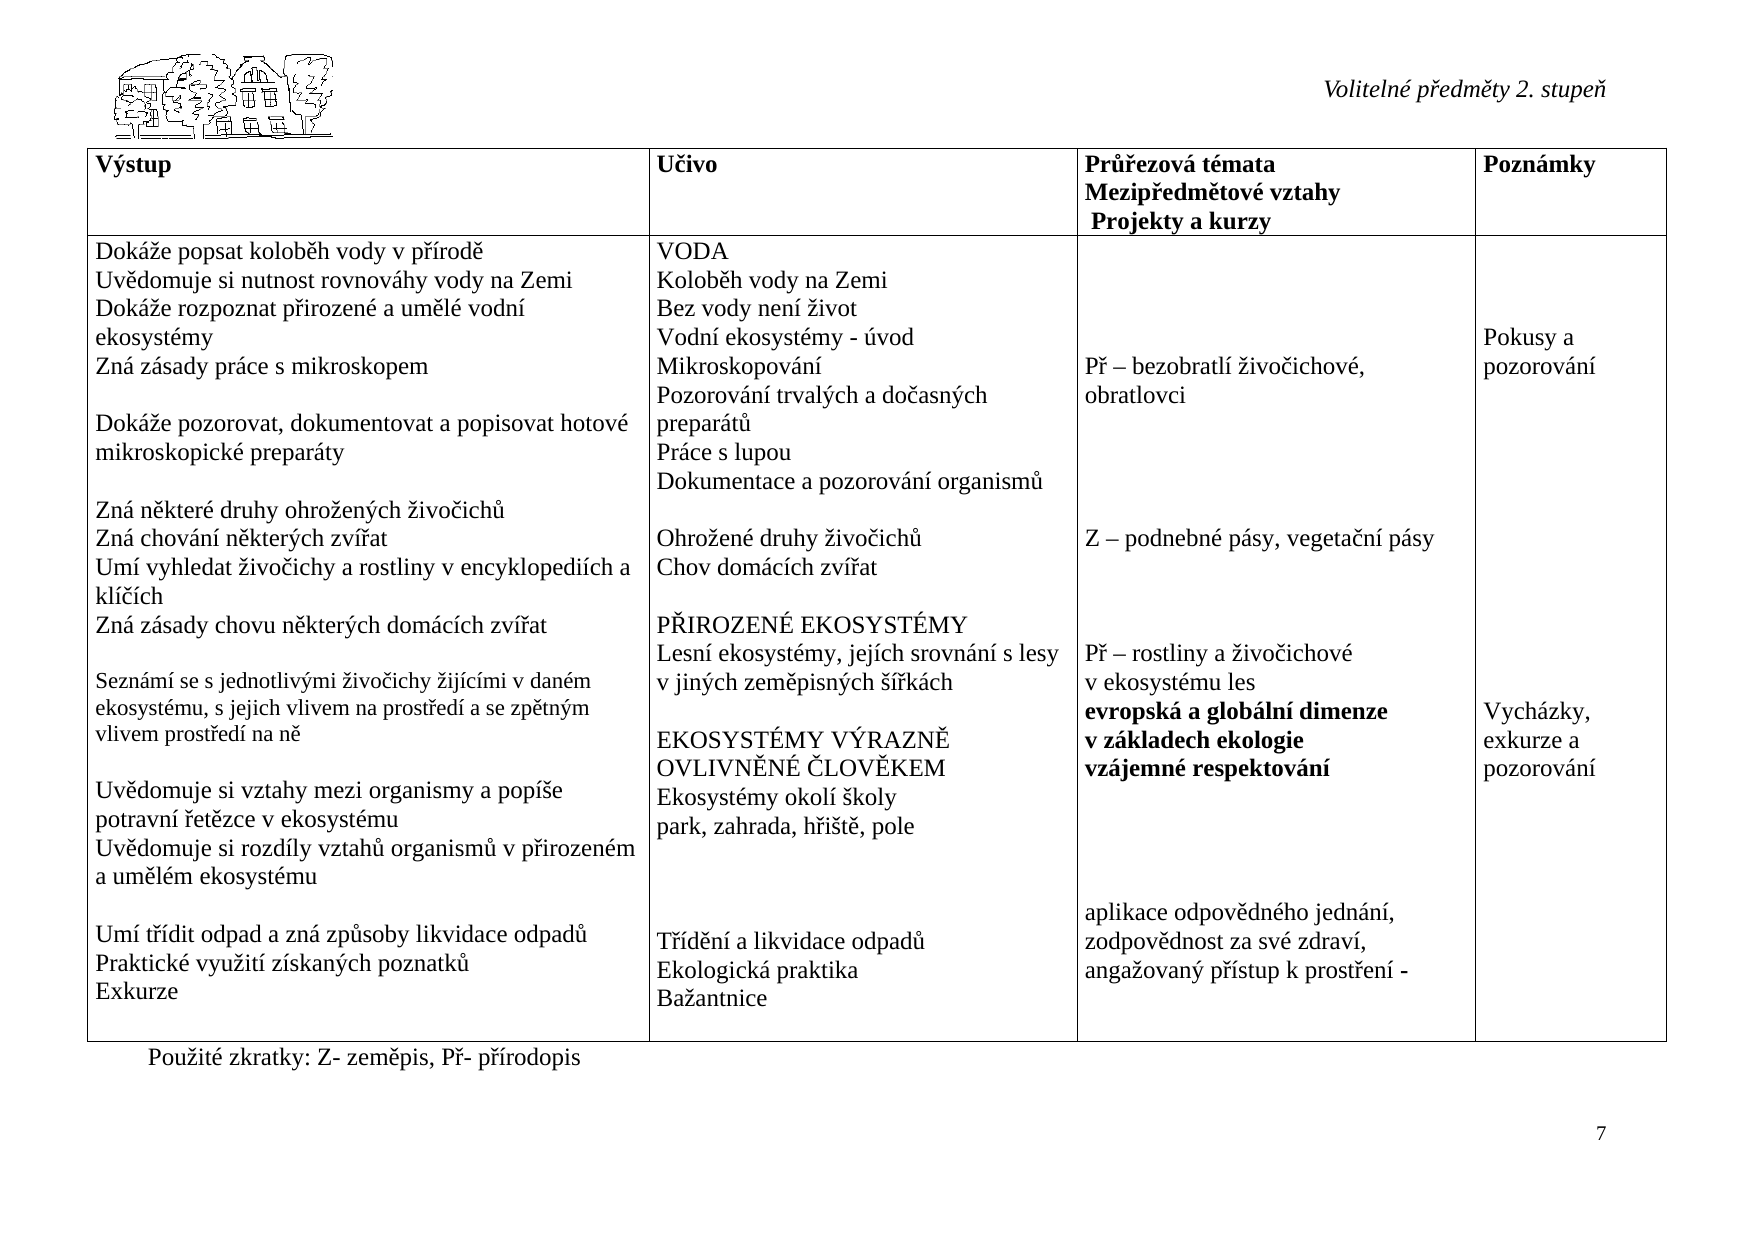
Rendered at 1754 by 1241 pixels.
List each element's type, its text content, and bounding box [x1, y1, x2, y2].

table_cell Referát, prezentace Vycházky a pozorování Sběr přírodnin Pokusy a pozorování Vycházky, exkurze a pozorování [1476, 236, 1666, 1041]
table_header Výstup [88, 149, 649, 235]
picture [110, 54, 338, 138]
text Použité zkratky: Z- zeměpis, Př- přírodopis [148, 1042, 1606, 1071]
table_header Učivo [650, 149, 1077, 235]
table_header Průřezová témata Mezipředmětové vztahy Projekty a kurzy [1078, 149, 1475, 235]
table_header Poznámky [1476, 149, 1666, 235]
